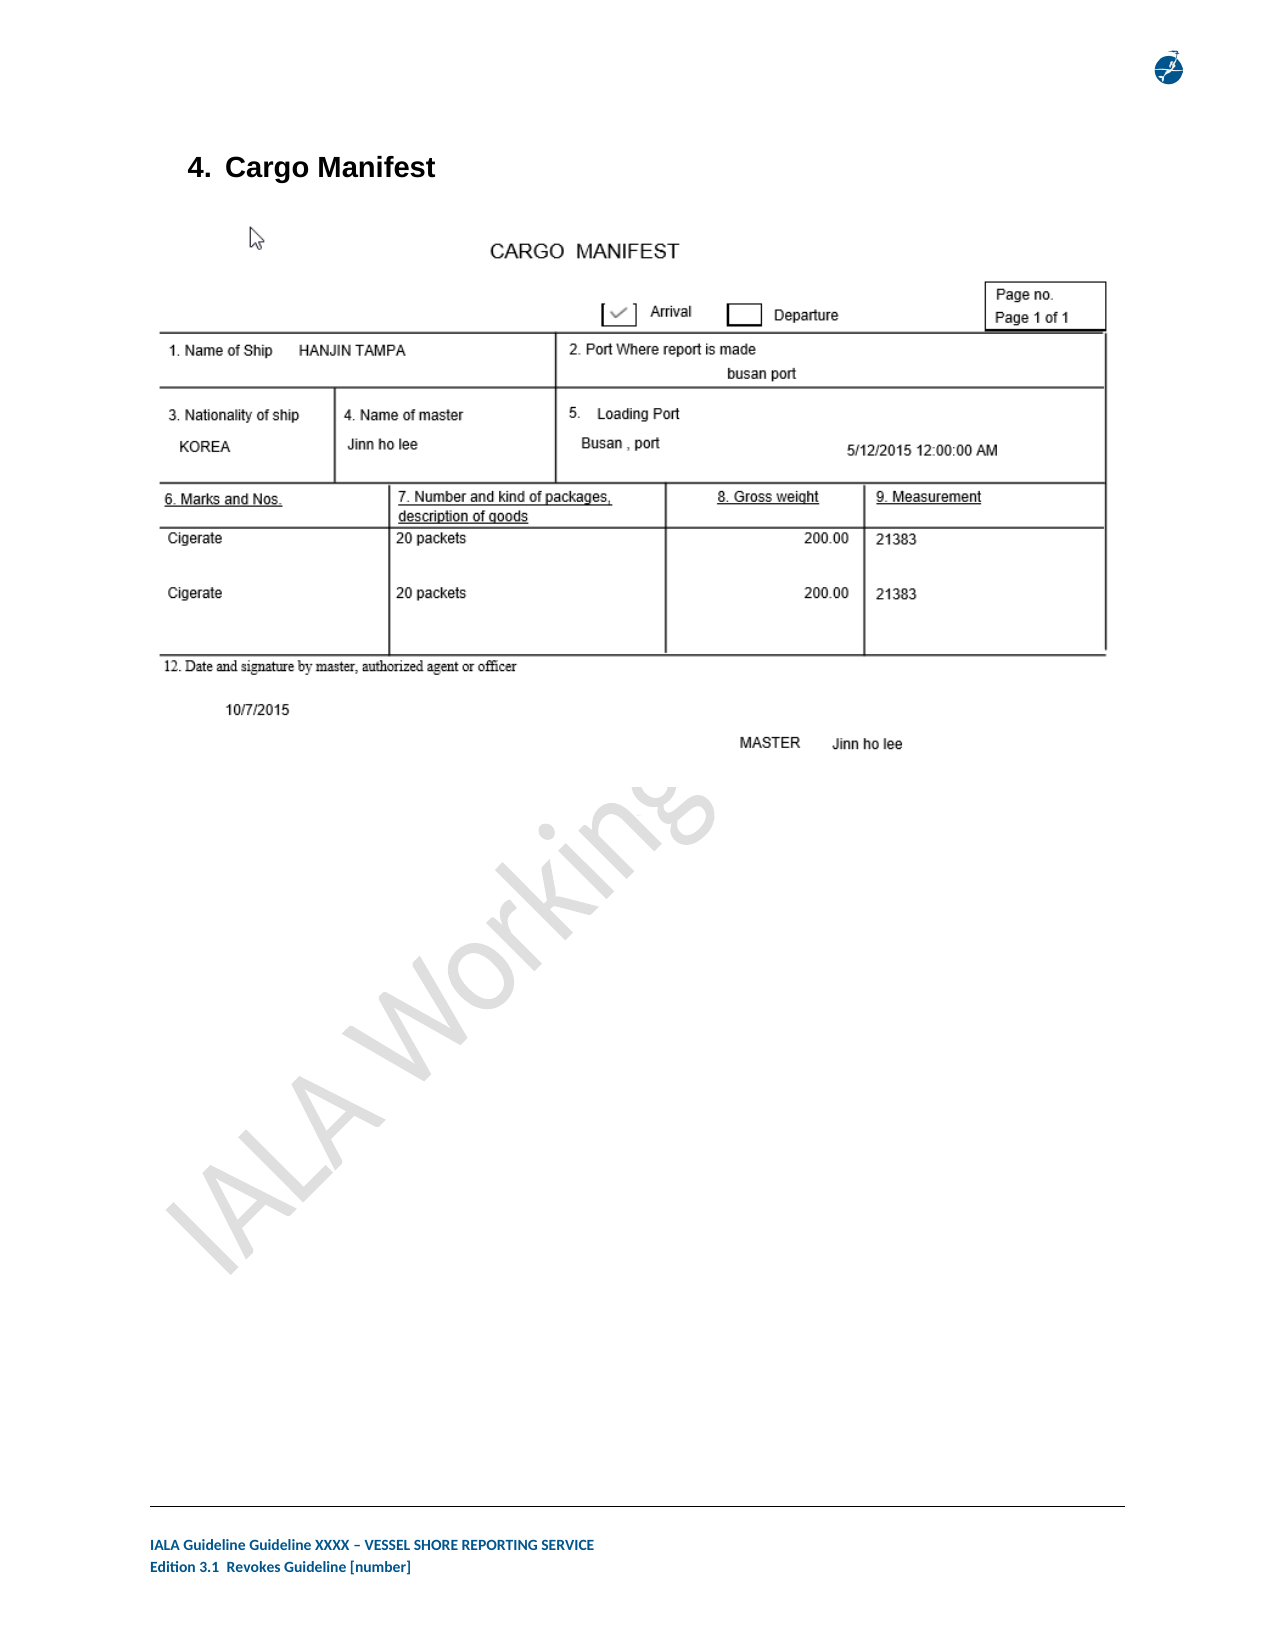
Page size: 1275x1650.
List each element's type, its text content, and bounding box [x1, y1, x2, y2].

list Cargo Manifest [187, 150, 1125, 183]
picture [1123, 0, 1242, 119]
picture [150, 217, 1125, 787]
